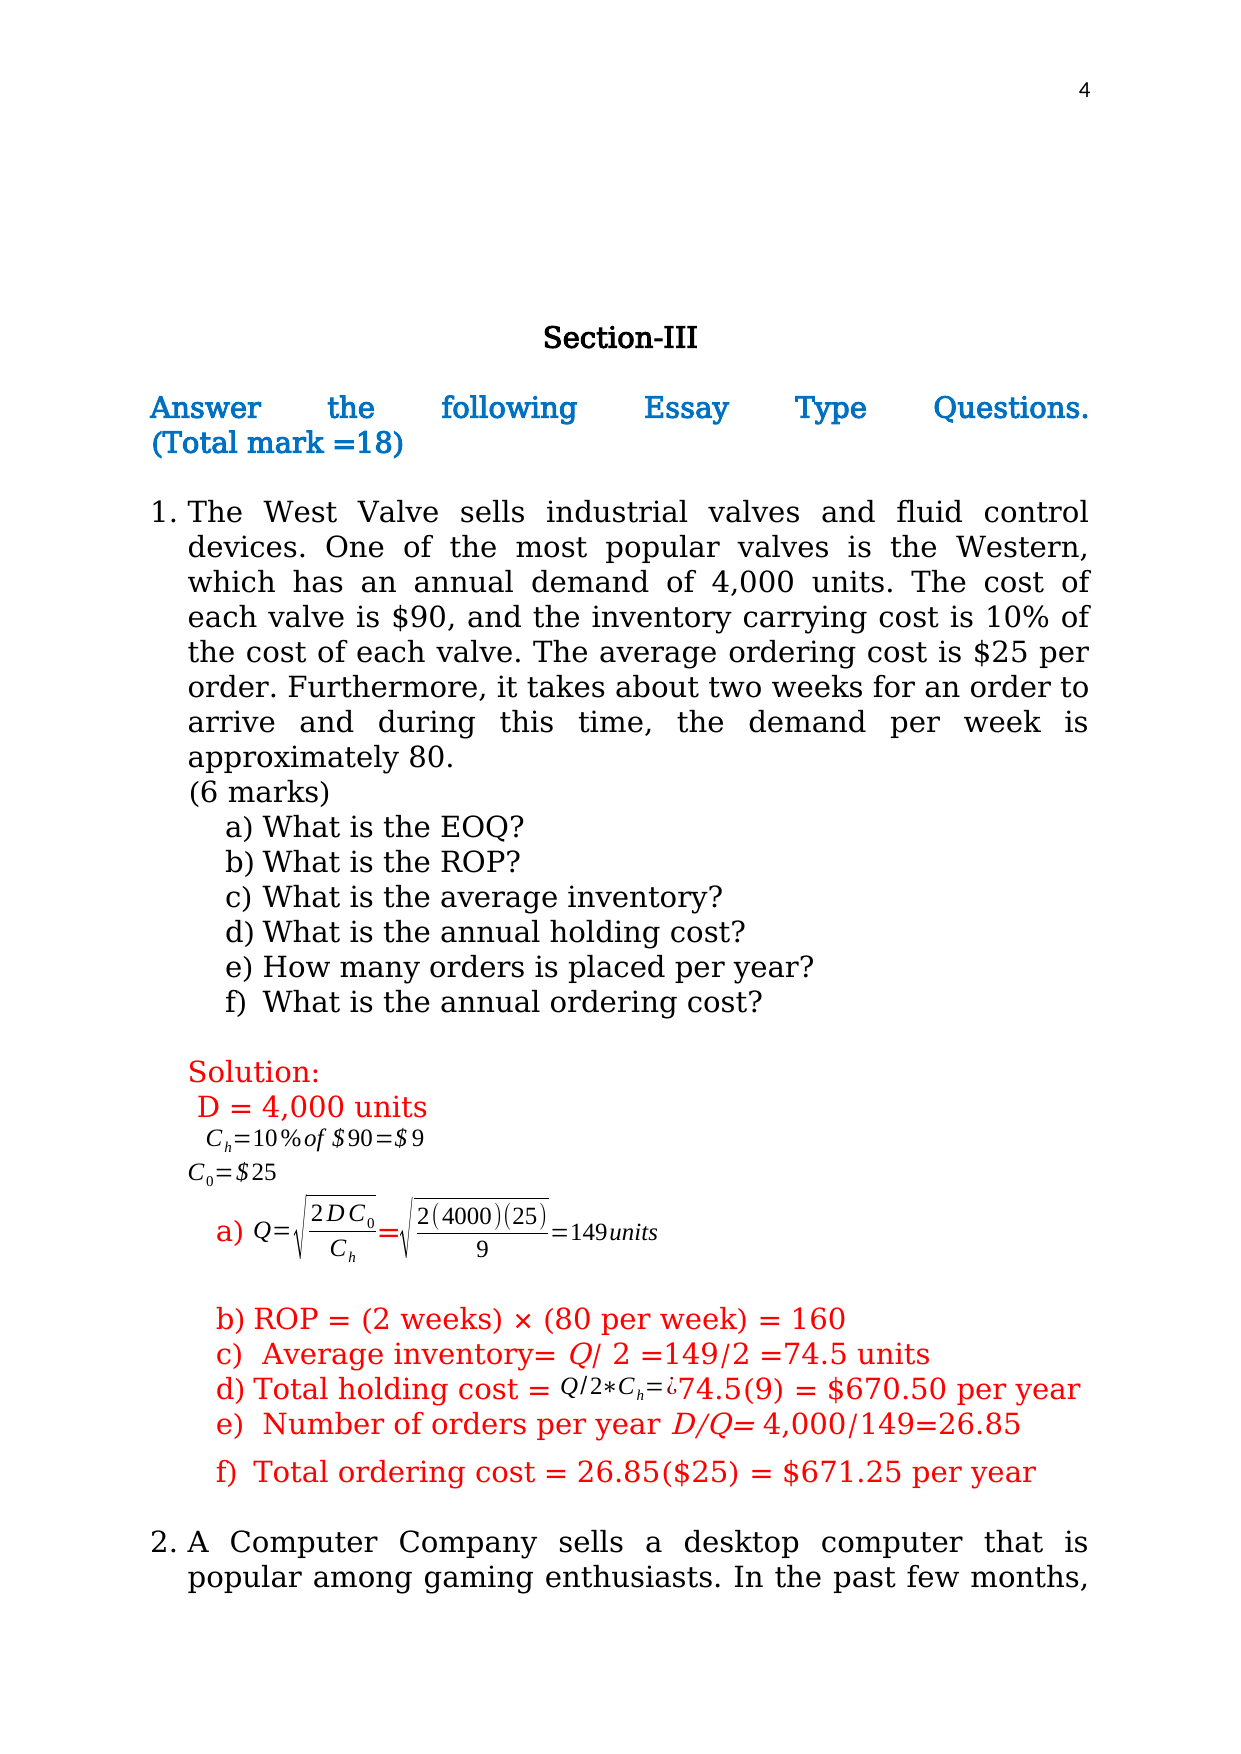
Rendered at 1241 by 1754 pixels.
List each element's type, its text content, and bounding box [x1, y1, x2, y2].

list ROP = (2 weeks) × (80 per week) = 160 [216, 1301, 1090, 1336]
text Solution: [187, 1054, 1090, 1089]
list What is the annual ordering cost? [225, 984, 1090, 1019]
list What is the EOQ? [225, 809, 1090, 844]
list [150, 1523, 1090, 1593]
text Answer the following Essay Type Questions. (Total mark =18) [150, 389, 1090, 459]
list What is the ROP? [225, 844, 1090, 879]
list = [216, 1194, 1090, 1266]
list The West Valve sells industrial valves and fluid control devices. One of the most popular valves is the Western, which has an annual demand of 4,000 units. The cost of each valve is $90, and the inventory carrying cost is 10% of the cost of each valve. The average ordering cost is $25 per order. Furthermore, it takes about two weeks for an order to arrive and during this time, the demand per week is approximately 80. (6 marks) [150, 494, 1090, 809]
list Average inventory= Q/ 2 =149/2 =74.5 units [216, 1336, 1090, 1371]
list Number of orders per year D/Q= 4,000/149=26.85 [216, 1406, 1090, 1441]
list How many orders is placed per year? [225, 949, 1090, 984]
text Section-III [150, 319, 1090, 354]
list What is the annual holding cost? [225, 914, 1090, 949]
list Total ordering cost = 26.85($25) = $671.25 per year [216, 1453, 1090, 1488]
text D = 4,000 units [187, 1089, 1090, 1124]
list Total holding cost = 74.5(9) = $670.50 per year [216, 1371, 1090, 1406]
list What is the average inventory? [225, 879, 1090, 914]
